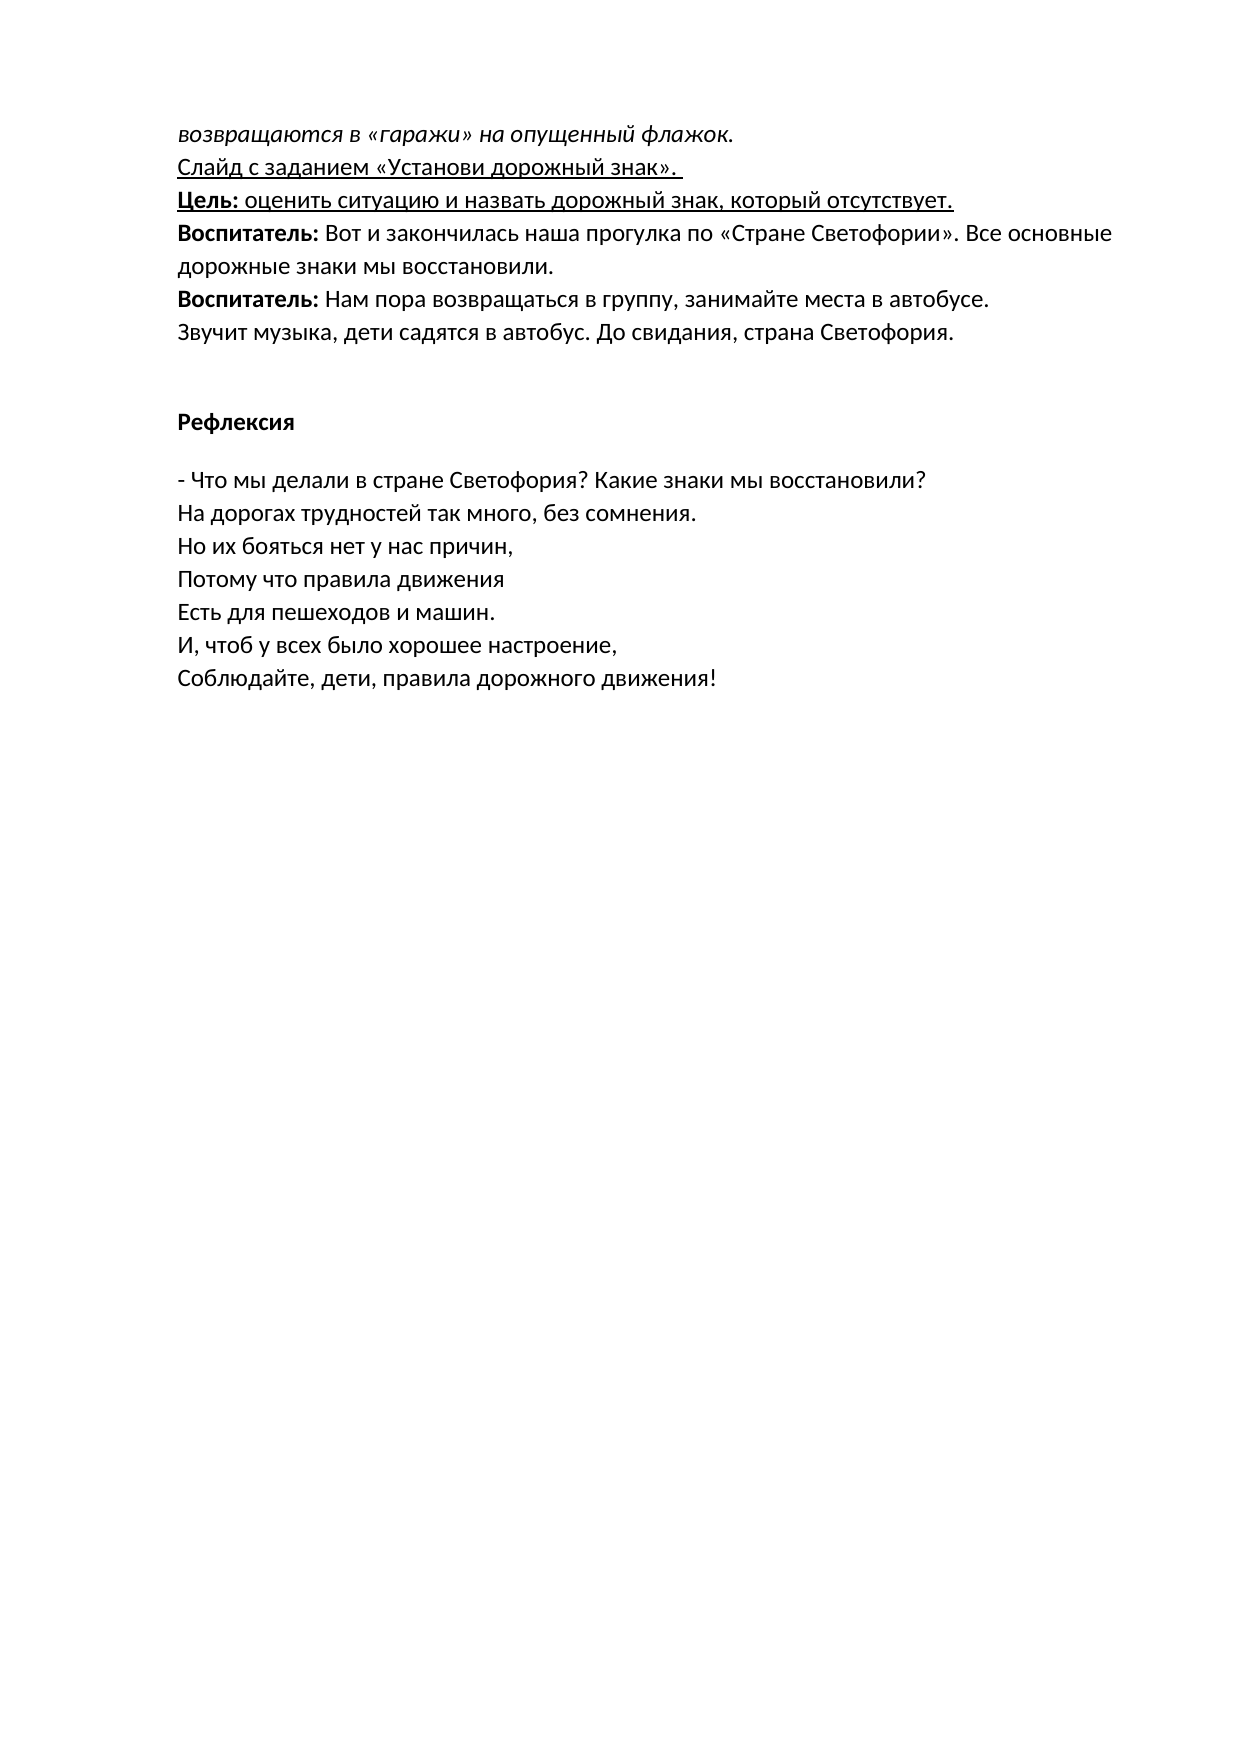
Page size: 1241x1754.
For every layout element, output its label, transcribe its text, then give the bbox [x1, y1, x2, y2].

text Рефлексия [177, 373, 1152, 437]
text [177, 118, 1152, 346]
text - Что мы делали в стране Светофория? Какие знаки мы восстaновили? На дорогах трудностей так много, без сомнения. Но их бояться нет у нас причин, Потому что правила движения Есть для пешеходов и мaшин. И, чтоб у всех было хорошее нaстроение, Соблюдайте, дети, прaвила дорожного движения! [177, 464, 1152, 692]
